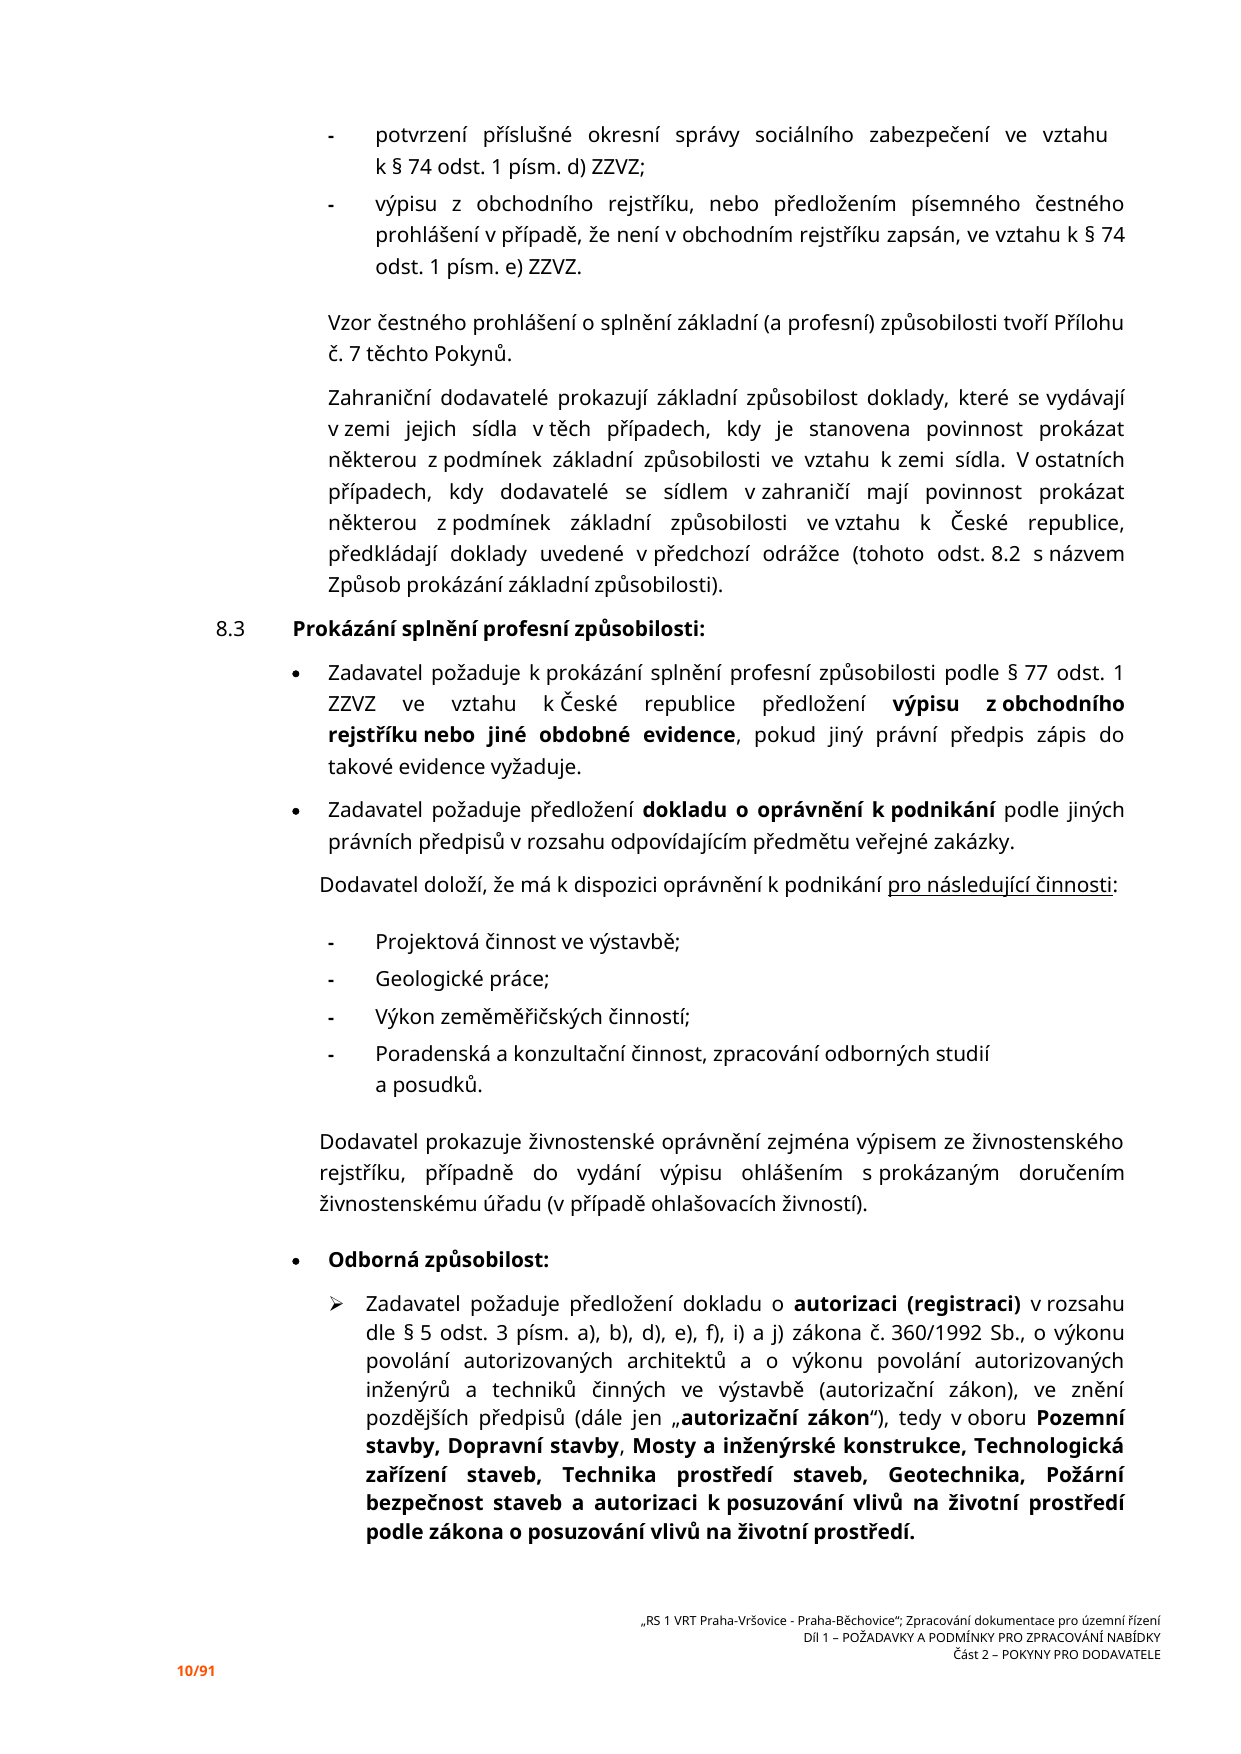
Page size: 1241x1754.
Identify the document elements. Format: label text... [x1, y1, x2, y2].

text Poradenská a konzultační činnost, zpracování odborných studií a posudků. [328, 1039, 1125, 1099]
text Geologické práce; [328, 964, 1125, 993]
text Vzor čestného prohlášení o splnění základní (a profesní) způsobilosti tvoří Přílohu č. 7 těchto Pokynů. [328, 308, 1125, 368]
text potvrzení příslušné okresní správy sociálního zabezpečení ve vztahu k § 74 odst. 1 písm. d) ZZVZ; [328, 121, 1125, 180]
list Zadavatel požaduje předložení dokladu o autorizaci (registraci) v rozsahu dle § 5 odst. 3 písm. a), b), d), e), f), i) a j) zákona č. 360/1992 Sb., o výkonu povolání autorizovaných architektů a o výkonu povolání autorizovaných inženýrů a techniků činných ve výstavbě (autorizační zákon), ve znění pozdějších předpisů (dále jen „autorizační zákon“), tedy v oboru Pozemní stavby, Dopravní stavby, Mosty a inženýrské konstrukce, Technologická zařízení staveb, Technika prostředí staveb, Geotechnika, Požární bezpečnost staveb a autorizaci k posuzování vlivů na životní prostředí podle zákona o posuzování vlivů na životní prostředí. [328, 1289, 1125, 1545]
text Výkon zeměměřičských činností; [328, 1002, 1125, 1030]
text Zadavatel požaduje předložení dokladu o oprávnění k podnikání podle jiných právních předpisů v rozsahu odpovídajícím předmětu veřejné zakázky. [292, 796, 1125, 855]
text Projektová činnost ve výstavbě; [328, 927, 1125, 955]
text Zahraniční dodavatelé prokazují základní způsobilost doklady, které se vydávají v zemi jejich sídla v těch případech, kdy je stanovena povinnost prokázat některou z podmínek základní způsobilosti ve vztahu k zemi sídla. V ostatních případech, kdy dodavatelé se sídlem v zahraničí mají povinnost prokázat některou z podmínek základní způsobilosti ve vztahu k České republice, předkládají doklady uvedené v předchozí odrážce (tohoto odst. 8.2 s názvem Způsob prokázání základní způsobilosti). [328, 383, 1125, 599]
text Dodavatel doloží, že má k dispozici oprávnění k podnikání pro následující činnosti: [319, 871, 1125, 899]
text Prokázání splnění profesní způsobilosti: [216, 614, 1125, 643]
text Odborná způsobilost: [292, 1246, 1125, 1274]
text Dodavatel prokazuje živnostenské oprávnění zejména výpisem ze živnostenského rejstříku, případně do vydání výpisu ohlášením s prokázaným doručením živnostenskému úřadu (v případě ohlašovacích živností). [319, 1127, 1125, 1218]
text výpisu z obchodního rejstříku, nebo předložením písemného čestného prohlášení v případě, že není v obchodním rejstříku zapsán, ve vztahu k § 74 odst. 1 písm. e) ZZVZ. [328, 189, 1125, 280]
text Zadavatel požaduje k prokázání splnění profesní způsobilosti podle § 77 odst. 1 ZZVZ ve vztahu k České republice předložení výpisu z obchodního rejstříku nebo jiné obdobné evidence, pokud jiný právní předpis zápis do takové evidence vyžaduje. [292, 658, 1125, 780]
